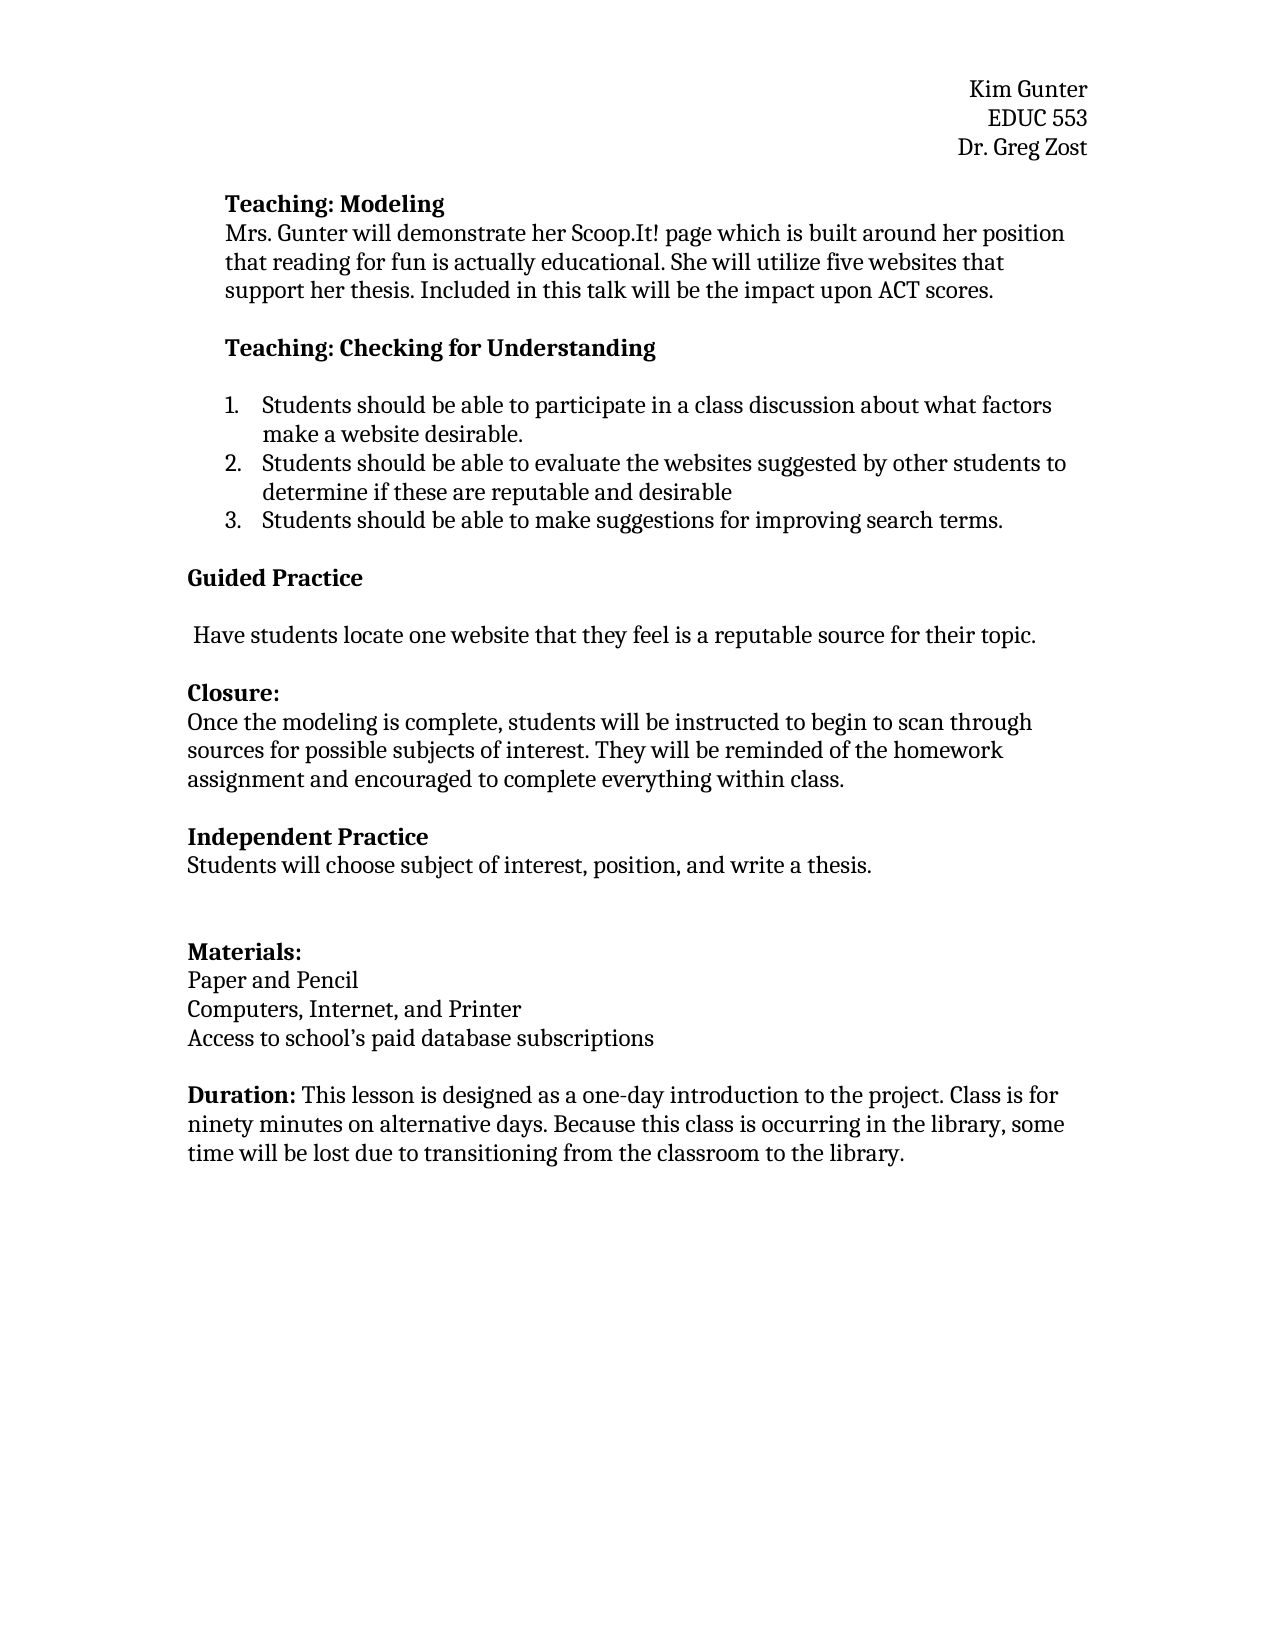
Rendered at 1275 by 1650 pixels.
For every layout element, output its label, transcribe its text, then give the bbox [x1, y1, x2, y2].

text Students will choose subject of interest, position, and write a thesis. [187, 851, 1087, 880]
text Closure: [187, 679, 1087, 707]
text Have students locate one website that they feel is a reputable source for their topic. [187, 621, 1087, 650]
text Once the modeling is complete, students will be instructed to begin to scan through sources for possible subjects of interest. They will be reminded of the homework assignment and encouraged to complete everything within class. [187, 707, 1087, 794]
text Independent Practice [187, 822, 1087, 851]
text Duration: This lesson is designed as a one-day introduction to the project. Class is for ninety minutes on alternative days. Because this class is occurring in the library, some time will be lost due to transitioning from the classroom to the library. [187, 1081, 1087, 1167]
text Paper and Pencil [187, 966, 1087, 995]
list Students should be able to evaluate the websites suggested by other students to determine if these are reputable and desirable [225, 449, 1087, 506]
list Students should be able to participate in a class discussion about what factors make a website desirable. [225, 391, 1087, 449]
text Teaching: Modeling [225, 190, 1087, 219]
text Computers, Internet, and Printer [187, 995, 1087, 1024]
text Materials: [187, 937, 1087, 966]
text Teaching: Checking for Understanding [225, 334, 1087, 362]
text Access to school’s paid database subscriptions [187, 1024, 1087, 1052]
list Students should be able to make suggestions for improving search terms. [225, 506, 1087, 535]
text Guided Practice [187, 564, 1087, 592]
text Mrs. Gunter will demonstrate her Scoop.It! page which is built around her position that reading for fun is actually educational. She will utilize five websites that support her thesis. Included in this talk will be the impact upon ACT scores. [225, 219, 1087, 305]
